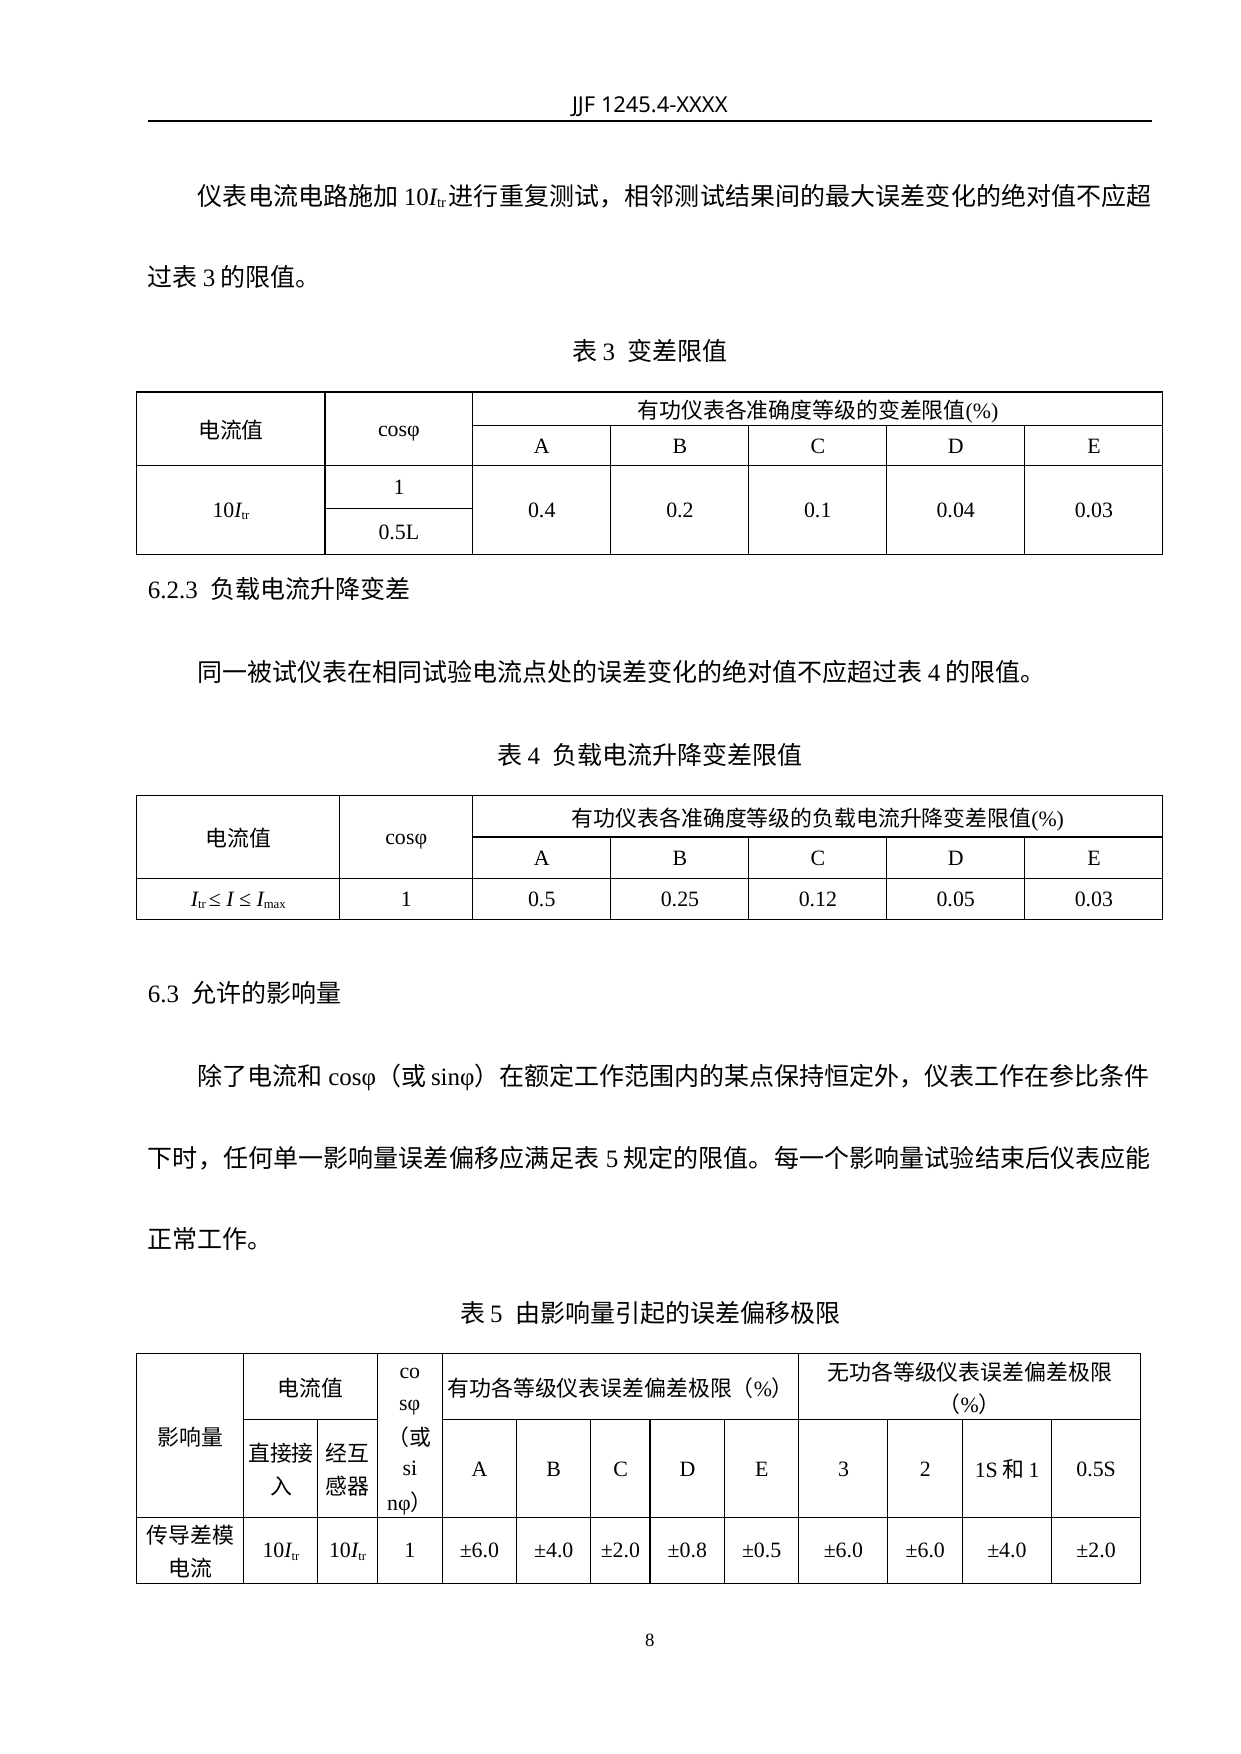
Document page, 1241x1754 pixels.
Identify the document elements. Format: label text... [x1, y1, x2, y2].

table_cell 直接接入 [244, 1420, 317, 1517]
text 6.3 允许的影响量 [148, 959, 1152, 1024]
table_cell ±6.0 [799, 1518, 887, 1583]
table_cell 2 [888, 1420, 962, 1517]
table_cell E [1025, 838, 1162, 877]
table_cell B [517, 1420, 590, 1517]
table_cell ±6.0 [443, 1518, 516, 1583]
text 除了电流和cosφ（或sinφ）在额定工作范围内的某点保持恒定外，仪表工作在参比条件下时，任何单一影响量误差偏移应满足表5规定的限值。每一个影响量试验结束后仪表应能正常工作。 [148, 1042, 1152, 1270]
table_cell D [887, 426, 1024, 464]
text 同一被试仪表在相同试验电流点处的误差变化的绝对值不应超过表4的限值。 [148, 638, 1152, 703]
table_header 有功各等级仪表误差偏差极限（%） [443, 1354, 798, 1419]
table_header cosφ（或sinφ） [378, 1354, 442, 1517]
table_cell E [725, 1420, 798, 1517]
table_cell 0.1 [749, 466, 886, 554]
table_header cosφ [340, 796, 472, 877]
table_cell 1 [326, 466, 472, 508]
table_cell 0.12 [749, 879, 886, 918]
table_cell 0.05 [887, 879, 1024, 918]
table_header 电流值 [137, 796, 339, 877]
table_cell ±2.0 [1052, 1518, 1140, 1583]
table_header cosφ [326, 393, 472, 464]
table_cell 0.5 [473, 879, 610, 918]
table_cell 10Itr [244, 1518, 317, 1583]
table_cell ±2.0 [591, 1518, 649, 1583]
table_cell C [749, 838, 886, 877]
text 表4 负载电流升降变差限值 [148, 721, 1152, 786]
table_cell 0.4 [473, 466, 610, 554]
table_cell 0.5S [1052, 1420, 1140, 1517]
table_header 电流值 [244, 1354, 377, 1419]
table_cell 0.03 [1025, 879, 1162, 918]
table_cell C [591, 1420, 649, 1517]
text 仪表电流电路施加10Itr进行重复测试，相邻测试结果间的最大误差变化的绝对值不应超过表3的限值。 [148, 162, 1152, 308]
table_cell 3 [799, 1420, 887, 1517]
table_cell 1S和1 [963, 1420, 1051, 1517]
table_cell B [611, 426, 748, 464]
table_cell 传导差模电流 [137, 1518, 243, 1583]
table_cell 10Itr [318, 1518, 377, 1583]
table_cell A [443, 1420, 516, 1517]
table_header 有功仪表各准确度等级的变差限值(%) [473, 393, 1162, 425]
text 6.2.3 负载电流升降变差 [148, 555, 1152, 620]
table_cell D [651, 1420, 724, 1517]
table_cell 经互感器 [318, 1420, 377, 1517]
table_cell 0.5L [326, 509, 472, 554]
table_cell ±4.0 [963, 1518, 1051, 1583]
table_cell E [1025, 426, 1162, 464]
table_cell Itr ≤ I ≤ Imax [137, 879, 339, 918]
table_cell 0.03 [1025, 466, 1162, 554]
table_cell 0.04 [887, 466, 1024, 554]
table_cell B [611, 838, 748, 877]
table_cell A [473, 426, 610, 464]
table_cell ±4.0 [517, 1518, 590, 1583]
table_cell 10Itr [137, 466, 324, 554]
table_header 无功各等级仪表误差偏差极限（%） [799, 1354, 1140, 1419]
table_cell ±0.5 [725, 1518, 798, 1583]
table_header 影响量 [137, 1354, 243, 1517]
table_cell 0.25 [611, 879, 748, 918]
table_cell 0.2 [611, 466, 748, 554]
table_cell ±0.8 [651, 1518, 724, 1583]
table_cell 1 [378, 1518, 442, 1583]
table_cell C [749, 426, 886, 464]
table_cell ±6.0 [888, 1518, 962, 1583]
text 表3 变差限值 [148, 317, 1152, 382]
table_cell D [887, 838, 1024, 877]
table_header 有功仪表各准确度等级的负载电流升降变差限值(%) [473, 796, 1162, 836]
text 表5 由影响量引起的误差偏移极限 [148, 1279, 1152, 1344]
table_header 电流值 [137, 393, 324, 464]
table_cell A [473, 838, 610, 877]
table_cell 1 [340, 879, 472, 918]
